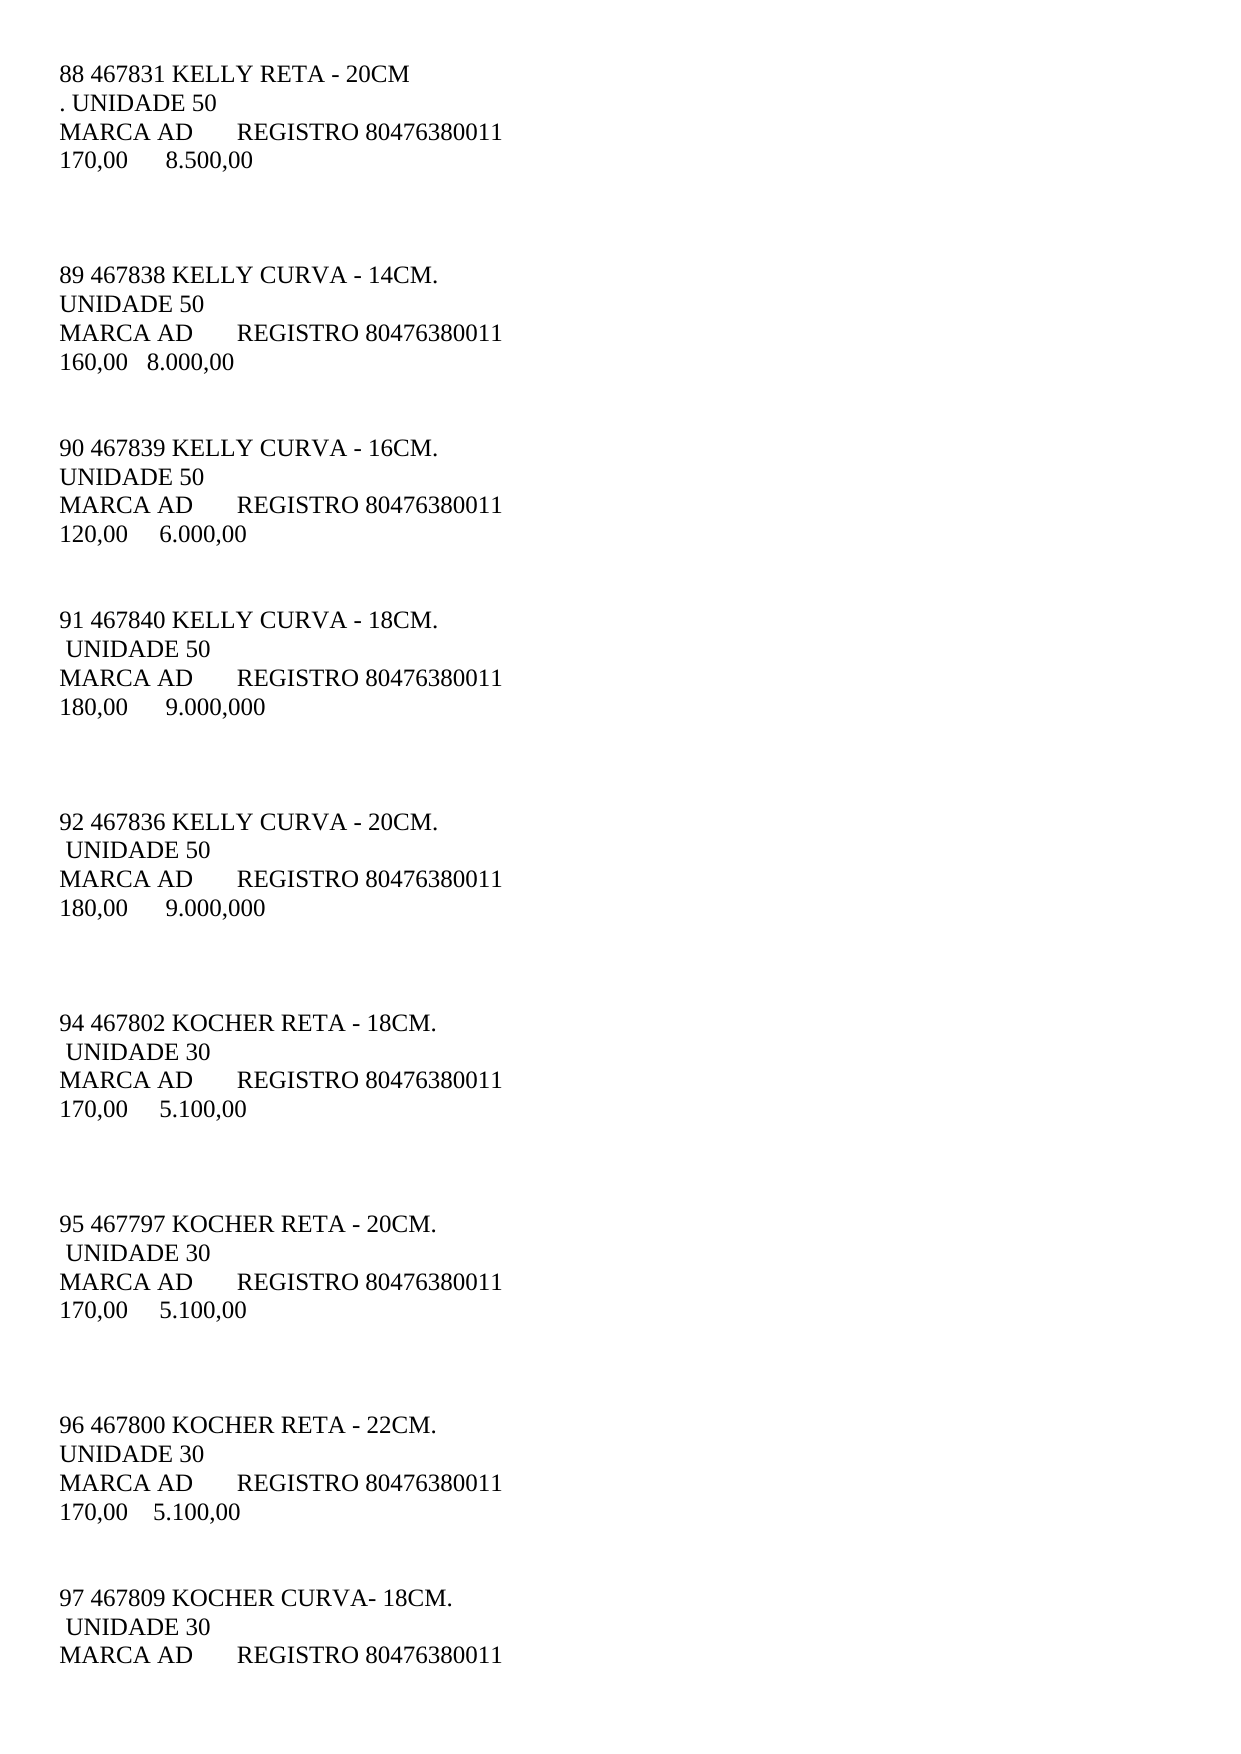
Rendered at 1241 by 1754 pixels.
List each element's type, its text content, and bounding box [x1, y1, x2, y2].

text UNIDADE 30 [59, 1238, 1181, 1267]
text 170,00 5.100,00 [59, 1295, 1181, 1324]
text 170,00 5.100,00 [59, 1094, 1181, 1123]
text UNIDADE 30 [59, 1612, 1181, 1640]
text MARCA AD REGISTRO 80476380011 [59, 1468, 1181, 1497]
text 180,00 9.000,000 [59, 692, 1181, 720]
text UNIDADE 50 [59, 462, 1181, 490]
text 97 467809 KOCHER CURVA- 18CM. [59, 1583, 1181, 1612]
text 96 467800 KOCHER RETA - 22CM. [59, 1410, 1181, 1439]
text 95 467797 KOCHER RETA - 20CM. [59, 1209, 1181, 1238]
text MARCA AD REGISTRO 80476380011 [59, 117, 1181, 145]
text . UNIDADE 50 [59, 88, 1181, 117]
text 90 467839 KELLY CURVA - 16CM. [59, 433, 1181, 462]
text MARCA AD REGISTRO 80476380011 [59, 1065, 1181, 1094]
text 180,00 9.000,000 [59, 893, 1181, 922]
text 170,00 5.100,00 [59, 1497, 1181, 1525]
text 91 467840 KELLY CURVA - 18CM. [59, 605, 1181, 634]
text UNIDADE 30 [59, 1439, 1181, 1468]
text 120,00 6.000,00 [59, 519, 1181, 548]
text UNIDADE 50 [59, 634, 1181, 663]
text 160,00 8.000,00 [59, 347, 1181, 375]
text 170,00 8.500,00 [59, 145, 1181, 174]
text MARCA AD REGISTRO 80476380011 [59, 864, 1181, 893]
text 94 467802 KOCHER RETA - 18CM. [59, 1008, 1181, 1037]
text 89 467838 KELLY CURVA - 14CM. [59, 260, 1181, 289]
text UNIDADE 50 [59, 289, 1181, 318]
text 92 467836 KELLY CURVA - 20CM. [59, 807, 1181, 835]
text MARCA AD REGISTRO 80476380011 [59, 490, 1181, 519]
text 88 467831 KELLY RETA - 20CM [59, 59, 1181, 88]
text MARCA AD REGISTRO 80476380011 [59, 663, 1181, 692]
text MARCA AD REGISTRO 80476380011 [59, 1267, 1181, 1295]
text UNIDADE 50 [59, 835, 1181, 864]
text UNIDADE 30 [59, 1037, 1181, 1065]
text MARCA AD REGISTRO 80476380011 [59, 318, 1181, 347]
text MARCA AD REGISTRO 80476380011 [59, 1640, 1181, 1669]
